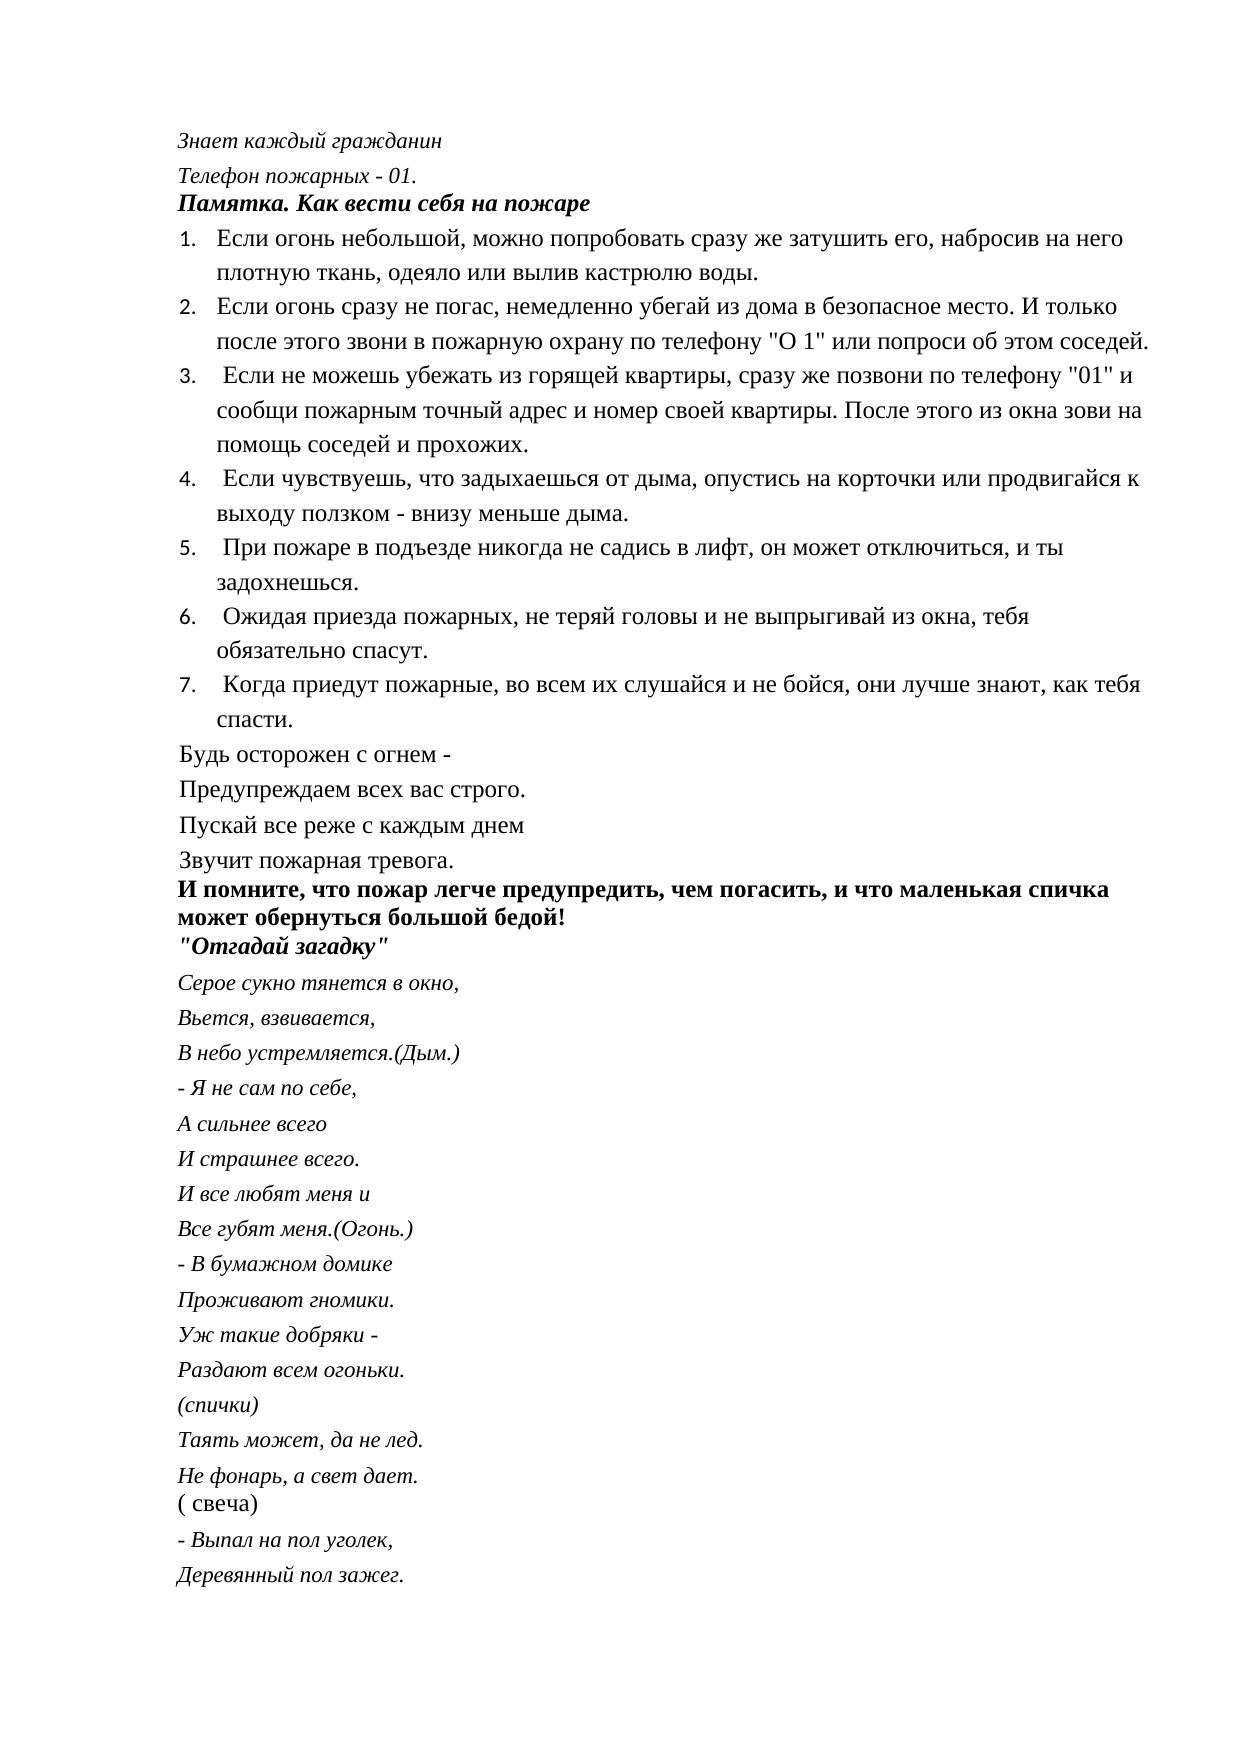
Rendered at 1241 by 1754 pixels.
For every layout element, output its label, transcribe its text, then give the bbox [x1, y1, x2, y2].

text Таять может, да не лед. Не фонарь, а свет дает. [177, 1418, 1152, 1488]
text Серое сукно тянется в окно, Вьется, взвивается, В небо устремляется.(Дым.) [177, 960, 1152, 1066]
text ( свеча) [177, 1488, 1152, 1517]
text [177, 118, 1152, 188]
list При пожаре в подъезде никогда не садись в лифт, он может отключиться, и ты задохнешься. [179, 527, 1152, 595]
text - В бумажном домике Проживают гномики. Уж такие добряки - Раздают всем огоньки. [177, 1242, 1152, 1382]
list Если огонь небольшой, можно попробовать сразу же затушить его, набросив на него плотную ткань, одеяло или вылив кастрюлю воды. [179, 217, 1152, 286]
list Если огонь сразу не погас, немедленно убегай из дома в безопасное место. И только после этого звони в пожарную охрану по телефону "О 1" или попроси об этом соседей. [179, 286, 1152, 355]
text - Я не сам по себе, А сильнее всего И страшнее всего. И все любят меня и Все губят меня.(Огонь.) [177, 1066, 1152, 1242]
text (спички) [177, 1382, 1152, 1418]
text "Отгадай загадку" [177, 931, 1152, 960]
list Когда приедут пожарные, во всем их слушайся и не бойся, они лучше знают, как тебя спасти. [179, 664, 1152, 733]
text Будь осторожен с огнем - Предупреждаем всех вас строго. Пускай все реже с каждым днем Звучит пожарная тревога. [179, 733, 1152, 874]
text Памятка. Как вести себя на пожаре [177, 188, 1152, 217]
list Если чувствуешь, что задыхаешься от дыма, опустись на корточки или продвигайся к выходу ползком - внизу меньше дыма. [179, 458, 1152, 527]
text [177, 1517, 1152, 1587]
list Если не можешь убежать из горящей квартиры, сразу же позвони по телефону "01" и сообщи пожарным точный адрес и номер своей квартиры. После этого из окна зови на помощь соседей и прохожих. [179, 355, 1152, 458]
text И помните, что пожар легче предупредить, чем погасить, и что маленькая спичка может обернуться большой бедой! [177, 874, 1152, 931]
list Ожидая приезда пожарных, не теряй головы и не выпрыгивай из окна, тебя обязательно спасут. [179, 595, 1152, 664]
